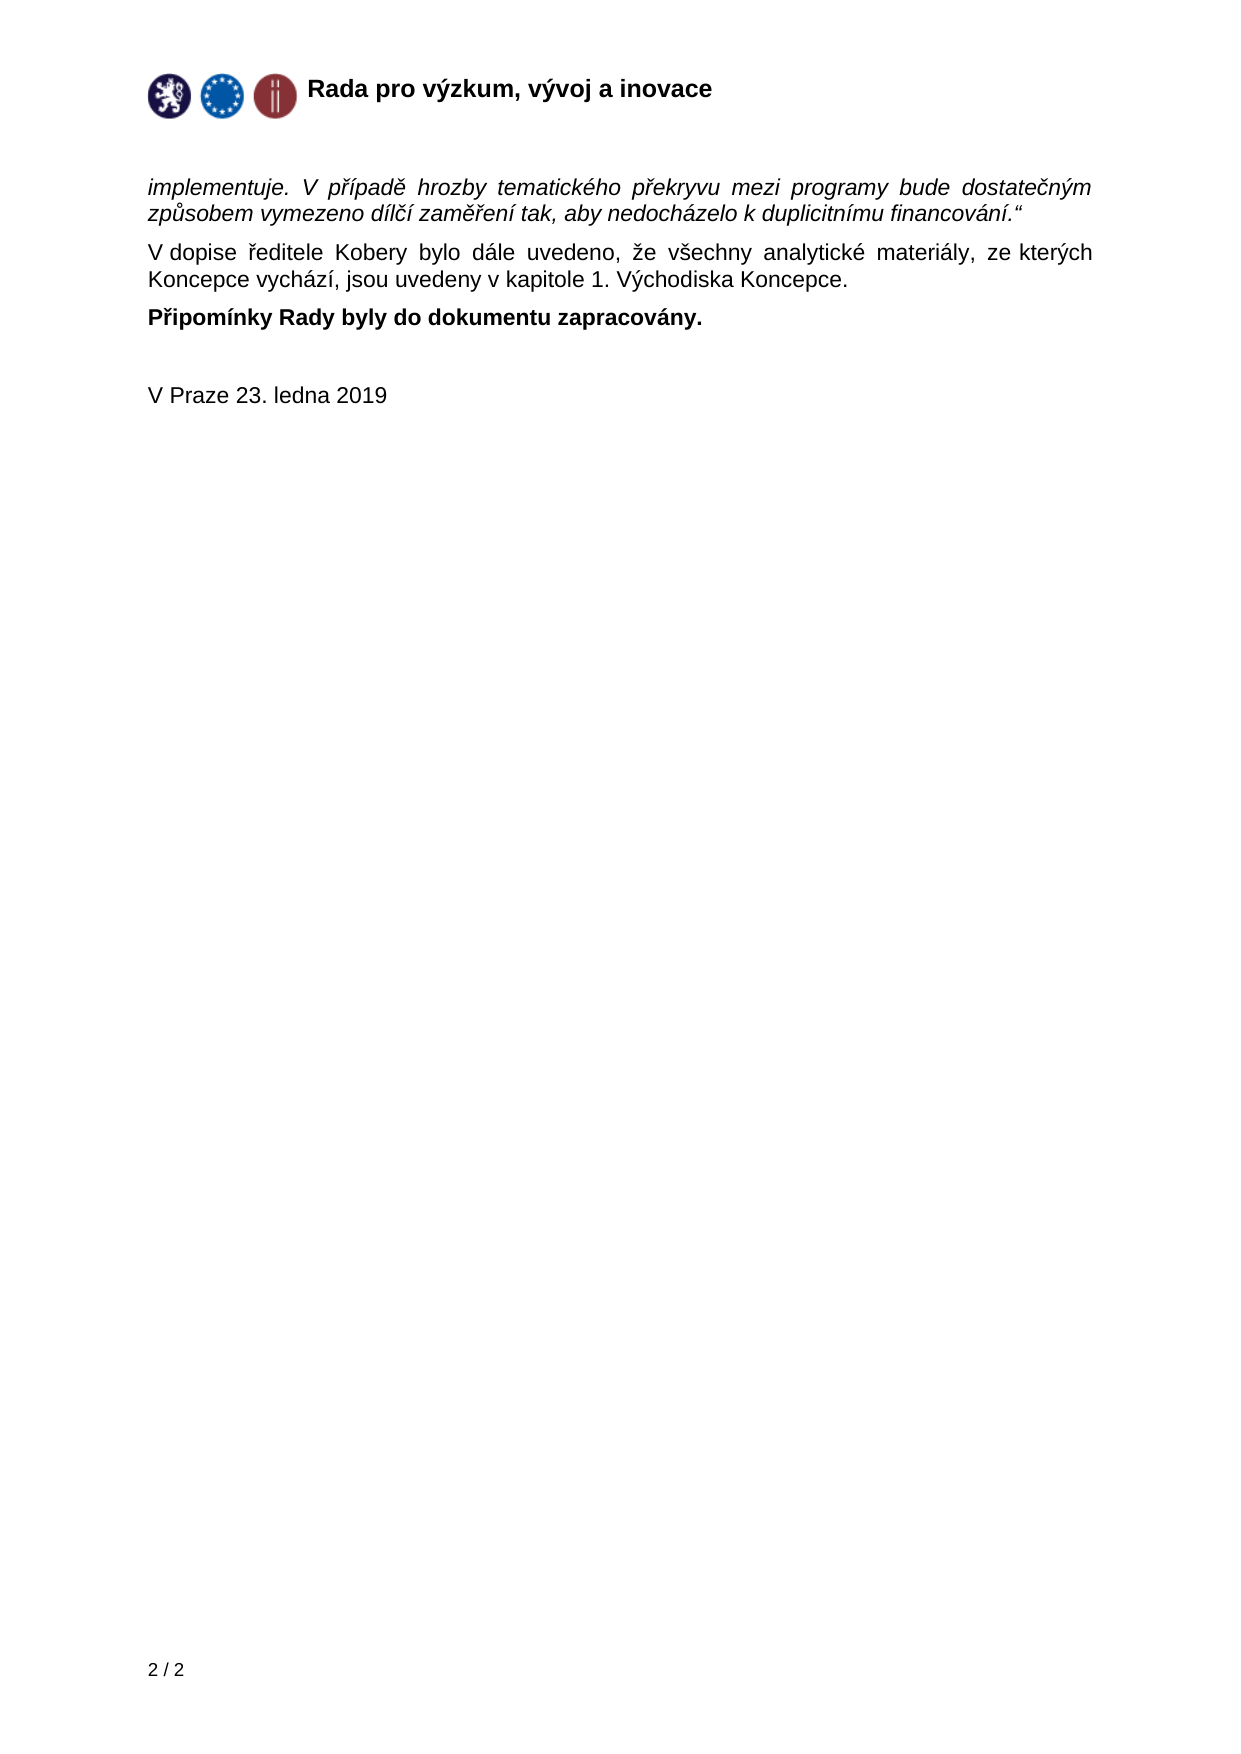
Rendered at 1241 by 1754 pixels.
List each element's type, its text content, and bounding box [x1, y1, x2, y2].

text Připomínky Rady byly do dokumentu zapracovány. [148, 304, 1093, 331]
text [148, 174, 1093, 227]
text V Praze 23. ledna 2019 [148, 382, 1093, 408]
picture [147, 73, 298, 120]
text V dopise ředitele Kobery bylo dále uvedeno, že všechny analytické materiály, ze kterých Koncepce vychází, jsou uvedeny v kapitole 1. Východiska Koncepce. [148, 239, 1093, 292]
